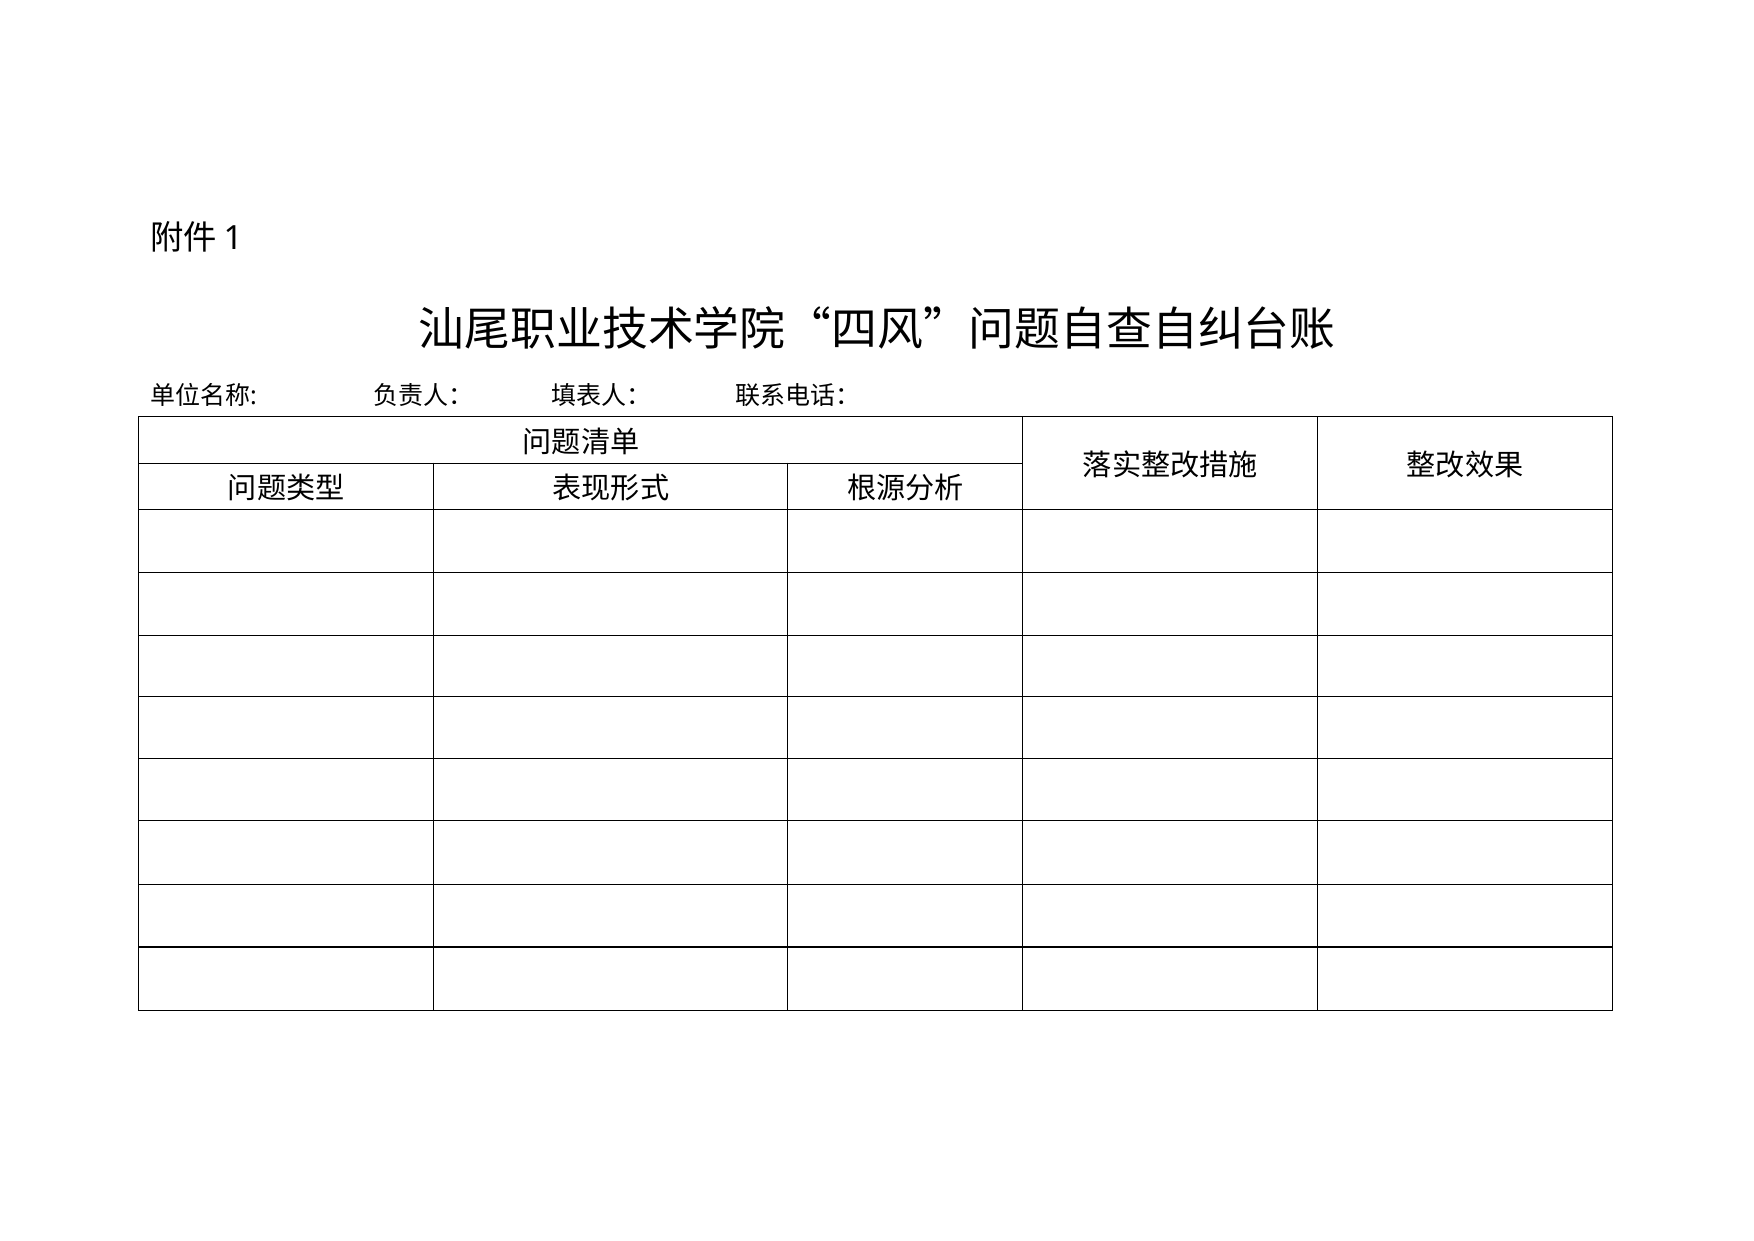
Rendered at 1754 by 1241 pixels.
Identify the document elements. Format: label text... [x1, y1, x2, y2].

table_cell [434, 510, 787, 572]
table_cell [434, 885, 787, 946]
table_cell [788, 759, 1022, 820]
table_cell [434, 636, 787, 696]
table_cell [434, 697, 787, 757]
table_cell [139, 759, 433, 820]
table_cell [1318, 510, 1612, 572]
table_cell [788, 821, 1022, 883]
table_cell [1318, 697, 1612, 757]
table_cell [788, 636, 1022, 696]
table_cell [1318, 821, 1612, 883]
table_cell [788, 885, 1022, 946]
table_cell [1023, 573, 1317, 635]
table_cell [434, 573, 787, 635]
table_cell [139, 573, 433, 635]
text 单位名称: 负责人： 填表人： 联系电话： [150, 371, 1604, 416]
table_cell [1318, 885, 1612, 946]
table_cell [1023, 948, 1317, 1009]
table_cell [139, 636, 433, 696]
table_header 整改效果 [1318, 417, 1612, 509]
table_cell [139, 821, 433, 883]
table_cell [434, 821, 787, 883]
table_cell 问题类型 [139, 464, 433, 509]
table_cell [1023, 885, 1317, 946]
table_cell [434, 759, 787, 820]
text 附件1 [150, 189, 1604, 280]
table_cell [1023, 697, 1317, 757]
table_cell [1023, 821, 1317, 883]
table_cell [788, 948, 1022, 1009]
table_cell [434, 948, 787, 1009]
table_cell [139, 948, 433, 1009]
table_cell 根源分析 [788, 464, 1022, 509]
table_cell 表现形式 [434, 464, 787, 509]
table_header 问题清单 [139, 417, 1022, 462]
table_header 落实整改措施 [1023, 417, 1317, 509]
text 汕尾职业技术学院“四风”问题自查自纠台账 [150, 280, 1604, 371]
table_cell [788, 697, 1022, 757]
table_cell [139, 697, 433, 757]
table_cell [1318, 636, 1612, 696]
table_cell [1318, 759, 1612, 820]
table_cell [1023, 510, 1317, 572]
table_cell [1318, 948, 1612, 1009]
table_cell [1023, 759, 1317, 820]
table_cell [1023, 636, 1317, 696]
table_cell [1318, 573, 1612, 635]
table_cell [139, 510, 433, 572]
table_cell [788, 573, 1022, 635]
table_cell [139, 885, 433, 946]
table_cell [788, 510, 1022, 572]
